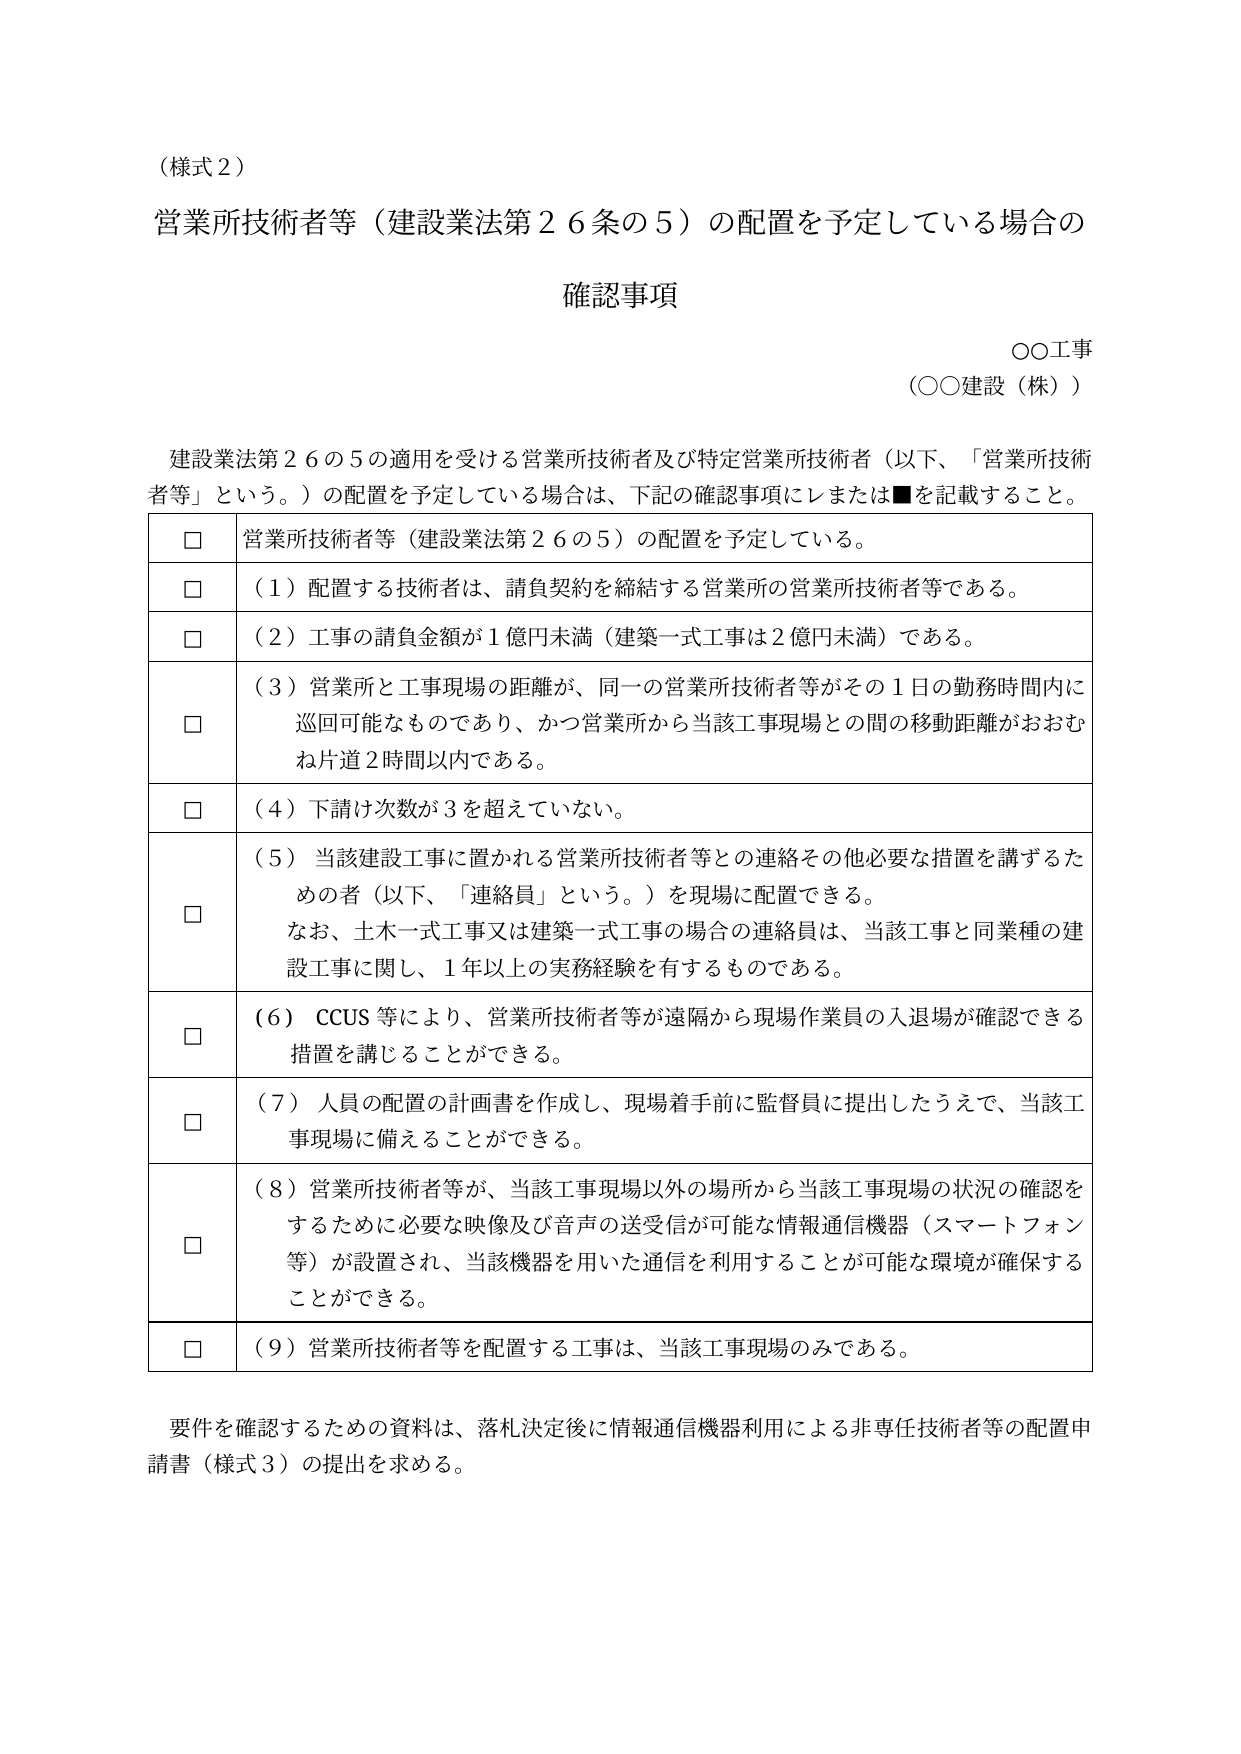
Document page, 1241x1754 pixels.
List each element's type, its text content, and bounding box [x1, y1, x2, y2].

table_cell □ [149, 612, 236, 661]
table_cell □ [149, 1164, 236, 1321]
text ○○工事 [148, 330, 1092, 367]
table_cell （９）営業所技術者等を配置する工事は、当該工事現場のみである。 [237, 1323, 1092, 1371]
table_cell □ [149, 1078, 236, 1163]
table_cell □ [149, 662, 236, 783]
text 営業所技術者等（建設業法第２６条の５）の配置を予定している場合の [148, 184, 1092, 257]
table_cell □ [149, 1323, 236, 1371]
table_cell （８）営業所技術者等が、当該工事現場以外の場所から当該工事現場の状況の確認をするために必要な映像及び音声の送受信が可能な情報通信機器（スマートフォン等）が設置され、当該機器を用いた通信を利用することが可能な環境が確保することができる。 [237, 1164, 1092, 1321]
text 建設業法第２６の５の適用を受ける営業所技術者及び特定営業所技術者（以下、「営業所技術者等」という。）の配置を予定している場合は、下記の確認事項にレまたは■を記載すること。 [148, 439, 1092, 512]
text （様式２） [148, 148, 1092, 184]
text （○○建設（株）） [148, 367, 1092, 403]
table_cell （４）下請け次数が３を超えていない。 [237, 784, 1092, 832]
table_cell （５） 当該建設工事に置かれる営業所技術者等との連絡その他必要な措置を講ずるための者（以下、「連絡員」という。）を現場に配置できる。 なお、土木一式工事又は建築一式工事の場合の連絡員は、当該工事と同業種の建設工事に関し、１年以上の実務経験を有するものである。 [237, 833, 1092, 991]
table_cell □ [149, 784, 236, 832]
table_cell (６) CCUS 等により、営業所技術者等が遠隔から現場作業員の入退場が確認できる措置を講じることができる。 [237, 992, 1092, 1077]
text 確認事項 [148, 257, 1092, 330]
text 要件を確認するための資料は、落札決定後に情報通信機器利用による非専任技術者等の配置申請書（様式３）の提出を求める。 [148, 1408, 1092, 1481]
table_header 営業所技術者等（建設業法第２６の５）の配置を予定している。 [237, 514, 1092, 562]
table_cell （２）工事の請負金額が１億円未満（建築一式工事は２億円未満）である。 [237, 612, 1092, 661]
table_cell （７） 人員の配置の計画書を作成し、現場着手前に監督員に提出したうえで、当該工事現場に備えることができる。 [237, 1078, 1092, 1163]
table_header □ [149, 514, 236, 562]
table_cell □ [149, 992, 236, 1077]
table_cell □ [149, 563, 236, 611]
table_cell □ [149, 833, 236, 991]
table_cell （１）配置する技術者は、請負契約を締結する営業所の営業所技術者等である。 [237, 563, 1092, 611]
table_cell （３）営業所と工事現場の距離が、同一の営業所技術者等がその１日の勤務時間内に巡回可能なものであり、かつ営業所から当該工事現場との間の移動距離がおおむね片道２時間以内である。 [237, 662, 1092, 783]
